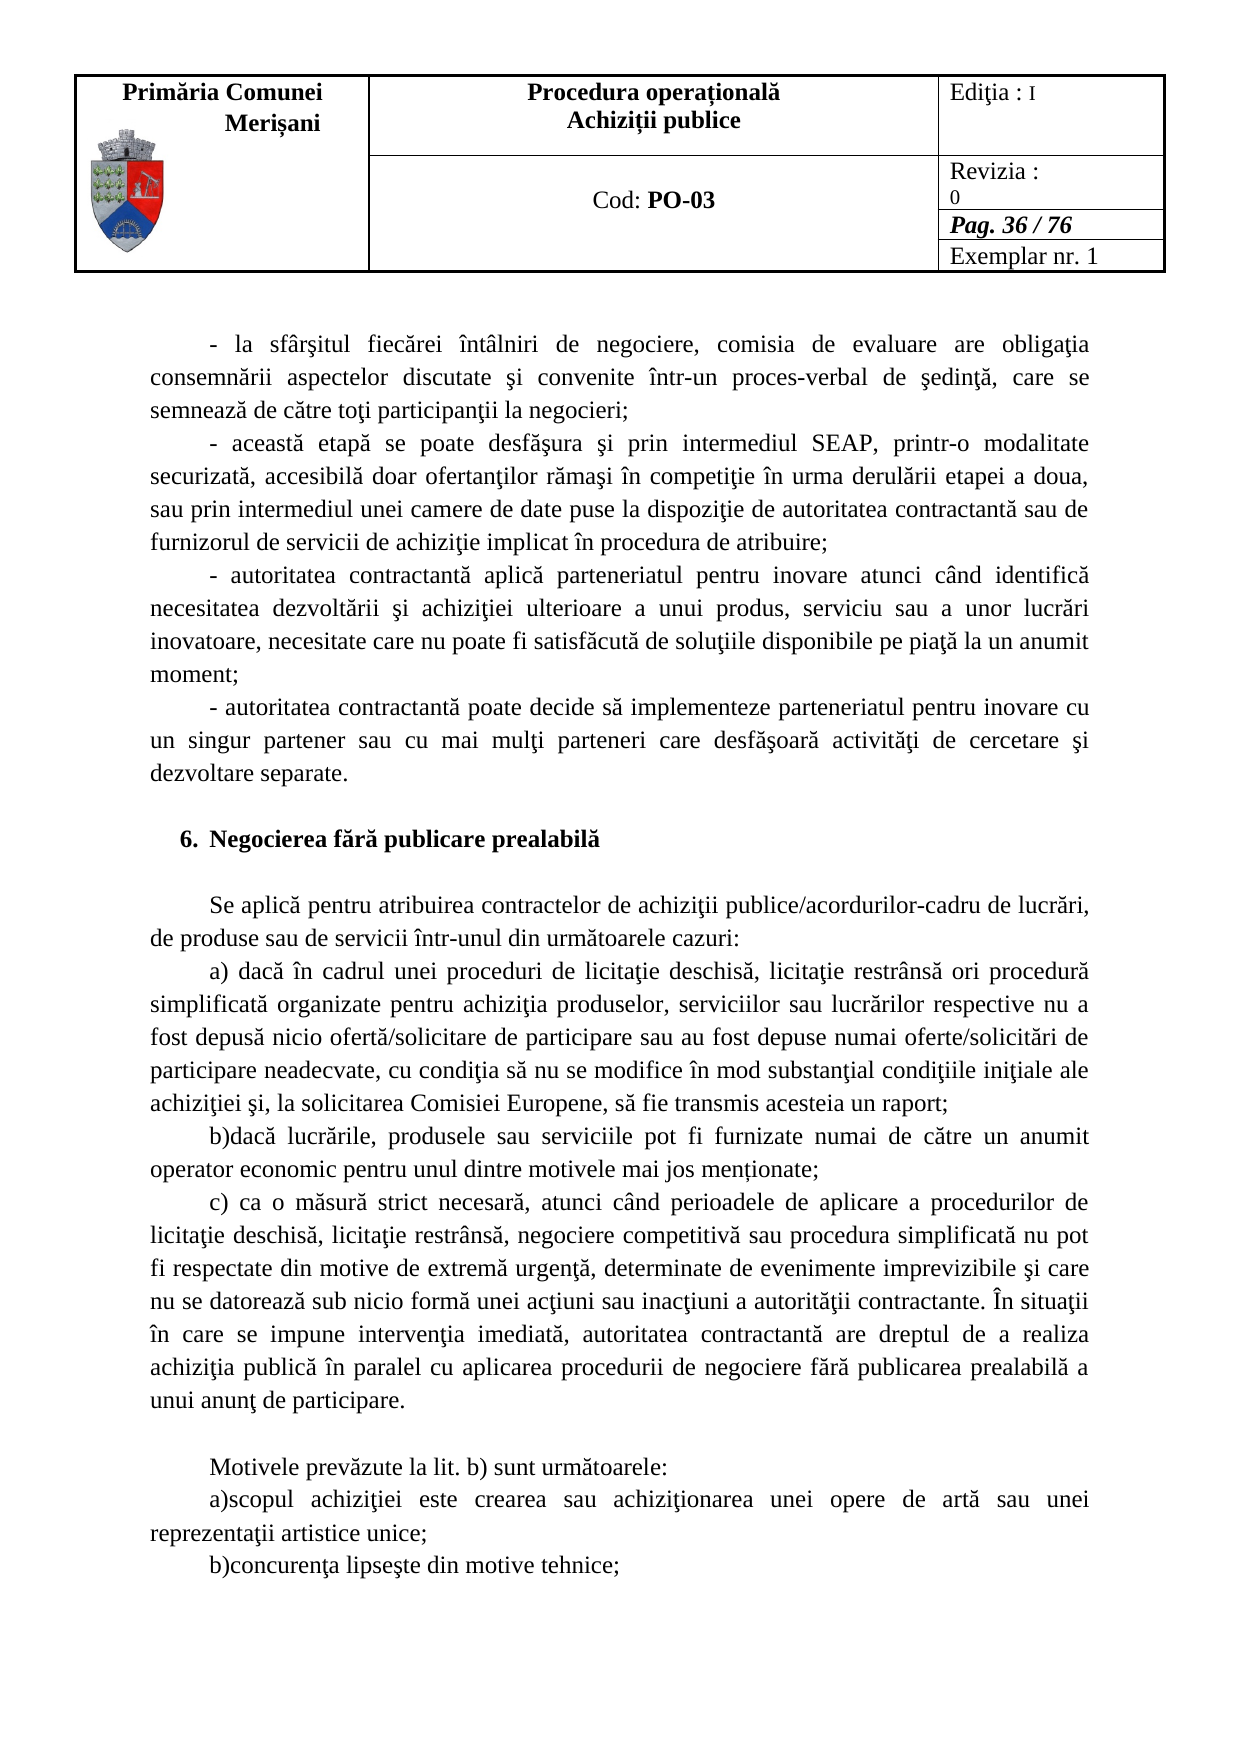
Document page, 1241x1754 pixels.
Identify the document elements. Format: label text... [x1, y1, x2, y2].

list c) ca o măsură strict necesară, atunci când perioadele de aplicare a procedurilor de licitaţie deschisă, licitaţie restrânsă, negociere competitivă sau procedura simplificată nu pot fi respectate din motive de extremă urgenţă, determinate de evenimente imprevizibile şi care nu se datorează sub nicio formă unei acţiuni sau inacţiuni a autorităţii contractante. În situaţii în care se impune intervenţia imediată, autoritatea contractantă are dreptul de a realiza achiziţia publică în paralel cu aplicarea procedurii de negociere fără publicarea prealabilă a unui anunţ de participare. [150, 1187, 1090, 1414]
list Se aplică pentru atribuirea contractelor de achiziţii publice/acordurilor-cadru de lucrări, de produse sau de servicii într-unul din următoarele cazuri: [150, 890, 1090, 952]
list - autoritatea contractantă aplică parteneriatul pentru inovare atunci când identifică necesitatea dezvoltării şi achiziţiei ulterioare a unui produs, serviciu sau a unor lucrări inovatoare, necesitate care nu poate fi satisfăcută de soluţiile disponibile pe piaţă la un anumit moment; [150, 560, 1090, 688]
list Negocierea fără publicare prealabilă [179, 824, 1090, 853]
list - la sfârşitul fiecărei întâlniri de negociere, comisia de evaluare are obligaţia consemnării aspectelor discutate şi convenite într-un proces-verbal de şedinţă, care se semnează de către toţi participanţii la negocieri; [150, 329, 1090, 424]
list b)concurenţa lipseşte din motive tehnice; [150, 1551, 1090, 1579]
list a) dacă în cadrul unei proceduri de licitaţie deschisă, licitaţie restrânsă ori procedură simplificată organizate pentru achiziţia produselor, serviciilor sau lucrărilor respective nu a fost depusă nicio ofertă/solicitare de participare sau au fost depuse numai oferte/solicitări de participare neadecvate, cu condiţia să nu se modifice în mod substanţial condiţiile iniţiale ale achiziţiei şi, la solicitarea Comisiei Europene, să fie transmis acesteia un raport; [150, 956, 1090, 1117]
list a)scopul achiziţiei este crearea sau achiziţionarea unei opere de artă sau unei reprezentaţii artistice unice; [150, 1484, 1090, 1546]
list - această etapă se poate desfăşura şi prin intermediul SEAP, printr-o modalitate securizată, accesibilă doar ofertanţilor rămaşi în competiţie în urma derulării etapei a doua, sau prin intermediul unei camere de date puse la dispoziţie de autoritatea contractantă sau de furnizorul de servicii de achiziţie implicat în procedura de atribuire; [150, 428, 1090, 556]
list Motivele prevăzute la lit. b) sunt următoarele: [150, 1452, 1090, 1480]
picture [83, 119, 169, 257]
list - autoritatea contractantă poate decide să implementeze parteneriatul pentru inovare cu un singur partener sau cu mai mulţi parteneri care desfăşoară activităţi de cercetare şi dezvoltare separate. [150, 692, 1090, 787]
list b)dacă lucrările, produsele sau serviciile pot fi furnizate numai de către un anumit operator economic pentru unul dintre motivele mai jos menționate; [150, 1121, 1090, 1183]
